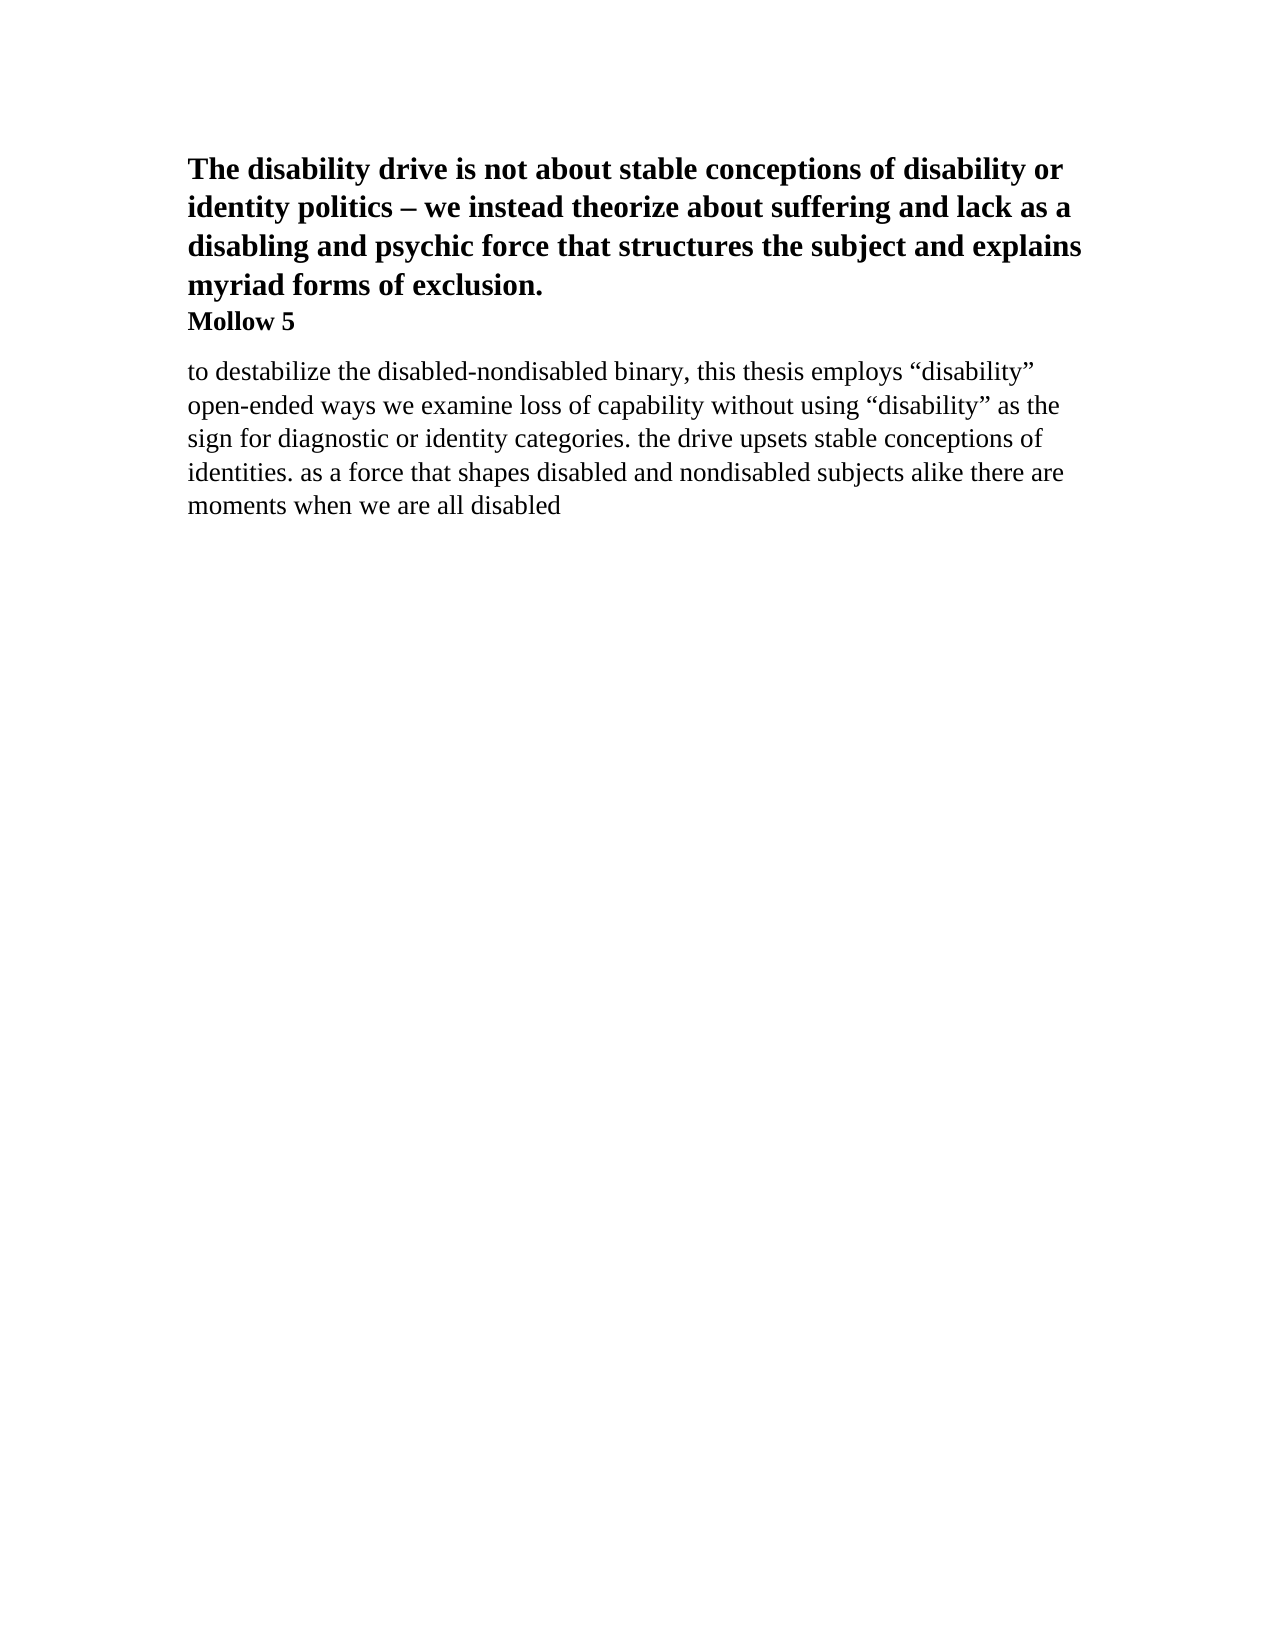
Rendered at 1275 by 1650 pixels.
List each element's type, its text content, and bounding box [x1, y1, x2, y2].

text to destabilize the disabled-nondisabled binary, this thesis employs “disability” open-ended ways we examine loss of capability without using “disability” as the sign for diagnostic or identity categories. the drive upsets stable conceptions of identities. as a force that shapes disabled and nondisabled subjects alike there are moments when we are all disabled [187, 355, 1087, 521]
subtitle The disability drive is not about stable conceptions of disability or identity politics – we instead theorize about suffering and lack as a disabling and psychic force that structures the subject and explains myriad forms of exclusion. [187, 150, 1087, 302]
text Mollow 5 [187, 305, 1087, 336]
